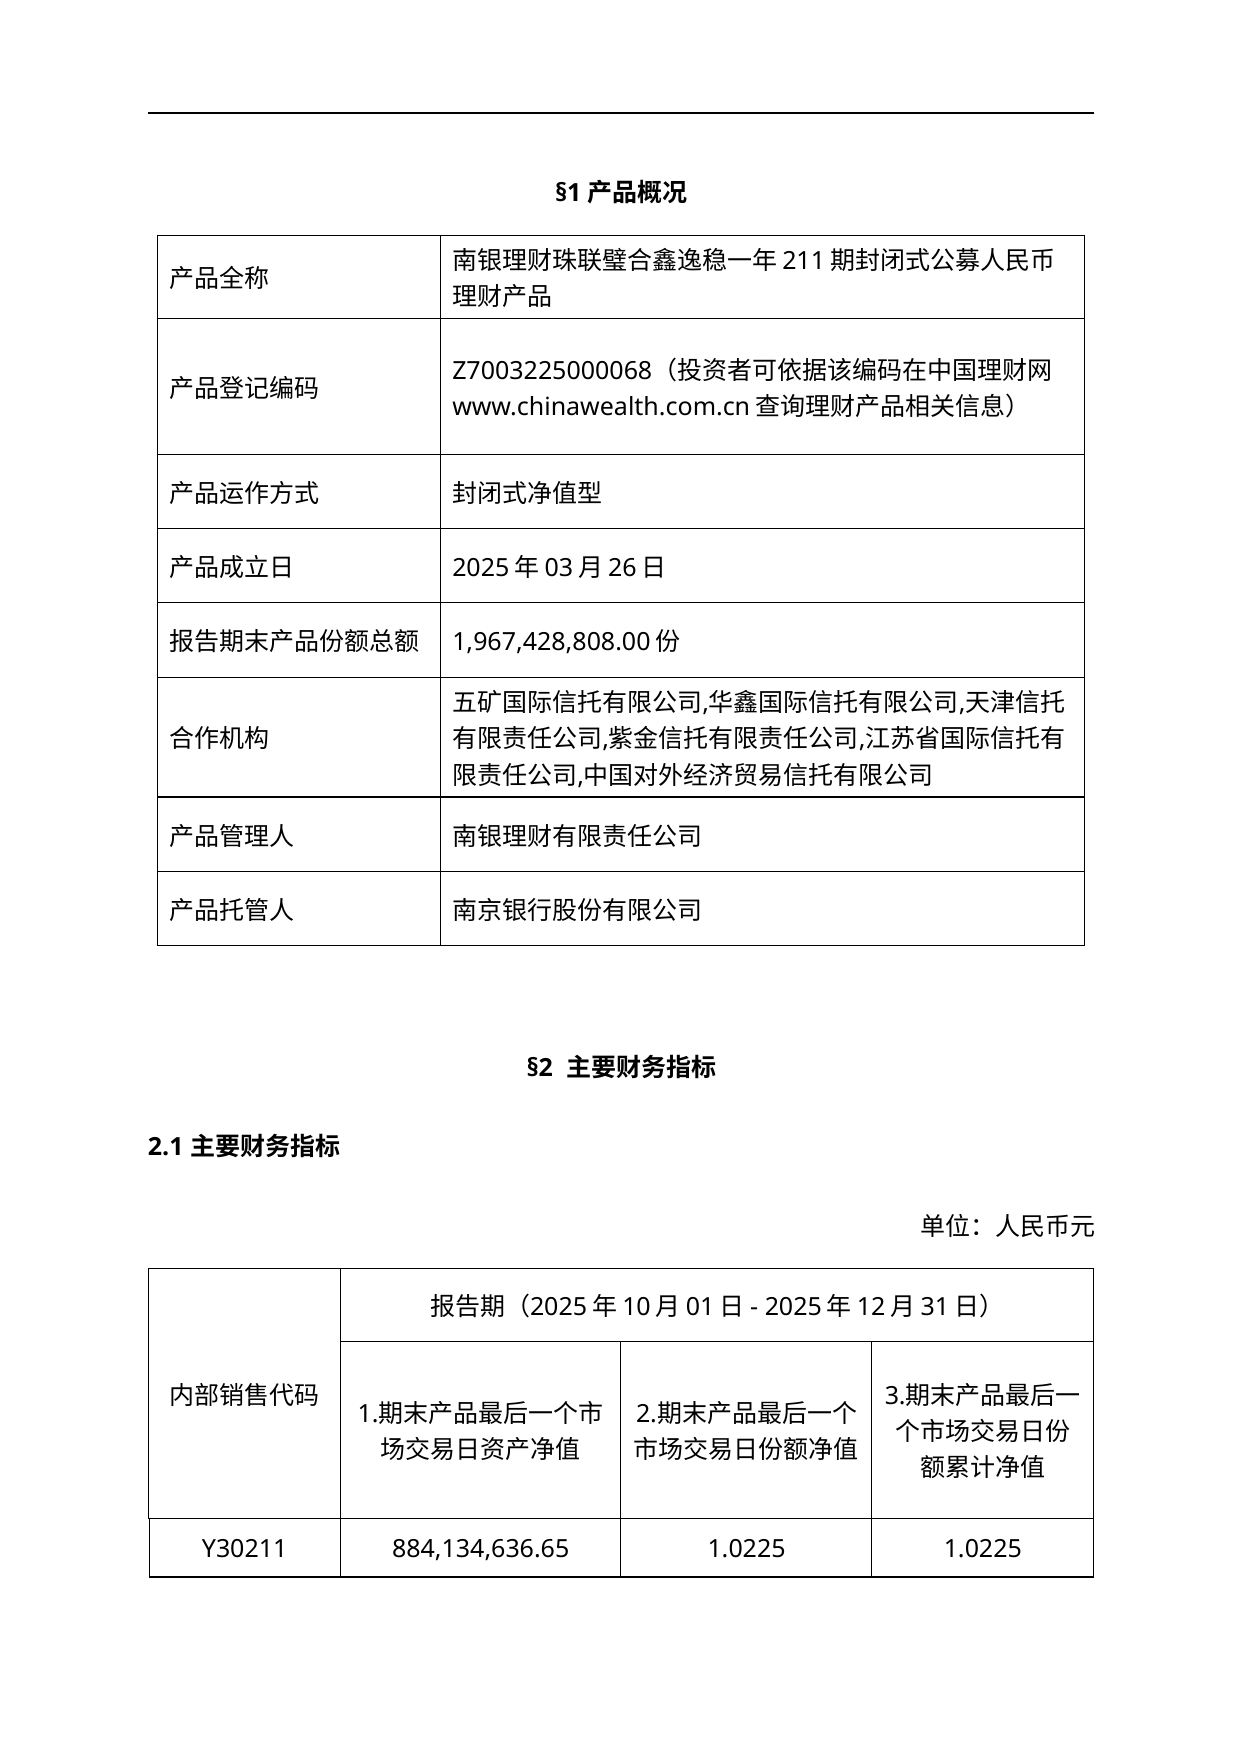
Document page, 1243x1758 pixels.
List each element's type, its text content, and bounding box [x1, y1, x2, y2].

table_cell 南银理财有限责任公司 [441, 798, 1084, 871]
table_header 南银理财珠联璧合鑫逸稳一年211期封闭式公募人民币理财产品 [441, 236, 1084, 318]
table_header 内部销售代码 [149, 1269, 340, 1517]
table_cell 五矿国际信托有限公司,华鑫国际信托有限公司,天津信托有限责任公司,紫金信托有限责任公司,江苏省国际信托有限责任公司,中国对外经济贸易信托有限公司 [441, 678, 1084, 796]
table_cell Z7003225000068（投资者可依据该编码在中国理财网www.chinawealth.com.cn查询理财产品相关信息） [441, 319, 1084, 453]
table_cell 产品管理人 [158, 798, 440, 871]
table_cell Y30211 [150, 1519, 340, 1576]
text 2.1 主要财务指标 [148, 1127, 1094, 1163]
table_header 产品全称 [158, 236, 440, 318]
table_cell 产品成立日 [158, 529, 440, 602]
table_cell 封闭式净值型 [441, 455, 1084, 528]
table_cell 产品运作方式 [158, 455, 440, 528]
table_cell 南京银行股份有限公司 [441, 872, 1084, 945]
table_cell 1.0225 [872, 1519, 1093, 1576]
table_cell 884,134,636.65 [341, 1519, 620, 1576]
text 单位：人民币元 [148, 1206, 1094, 1242]
table_header 报告期（2025年10月01日 - 2025年12月31日） [341, 1269, 1093, 1341]
table_cell 1,967,428,808.00份 [441, 603, 1084, 677]
text §2 主要财务指标 [148, 1047, 1094, 1083]
table_cell 合作机构 [158, 678, 440, 796]
text §1 产品概况 [148, 173, 1094, 209]
table_cell 1.期末产品最后一个市场交易日资产净值 [341, 1342, 620, 1517]
table_cell 2.期末产品最后一个市场交易日份额净值 [621, 1342, 871, 1517]
table_cell 报告期末产品份额总额 [158, 603, 440, 677]
table_cell 产品登记编码 [158, 319, 440, 453]
table_cell 1.0225 [621, 1519, 871, 1576]
table_cell 3.期末产品最后一个市场交易日份额累计净值 [872, 1342, 1093, 1517]
table_cell 产品托管人 [158, 872, 440, 945]
table_cell 2025年03月26日 [441, 529, 1084, 602]
